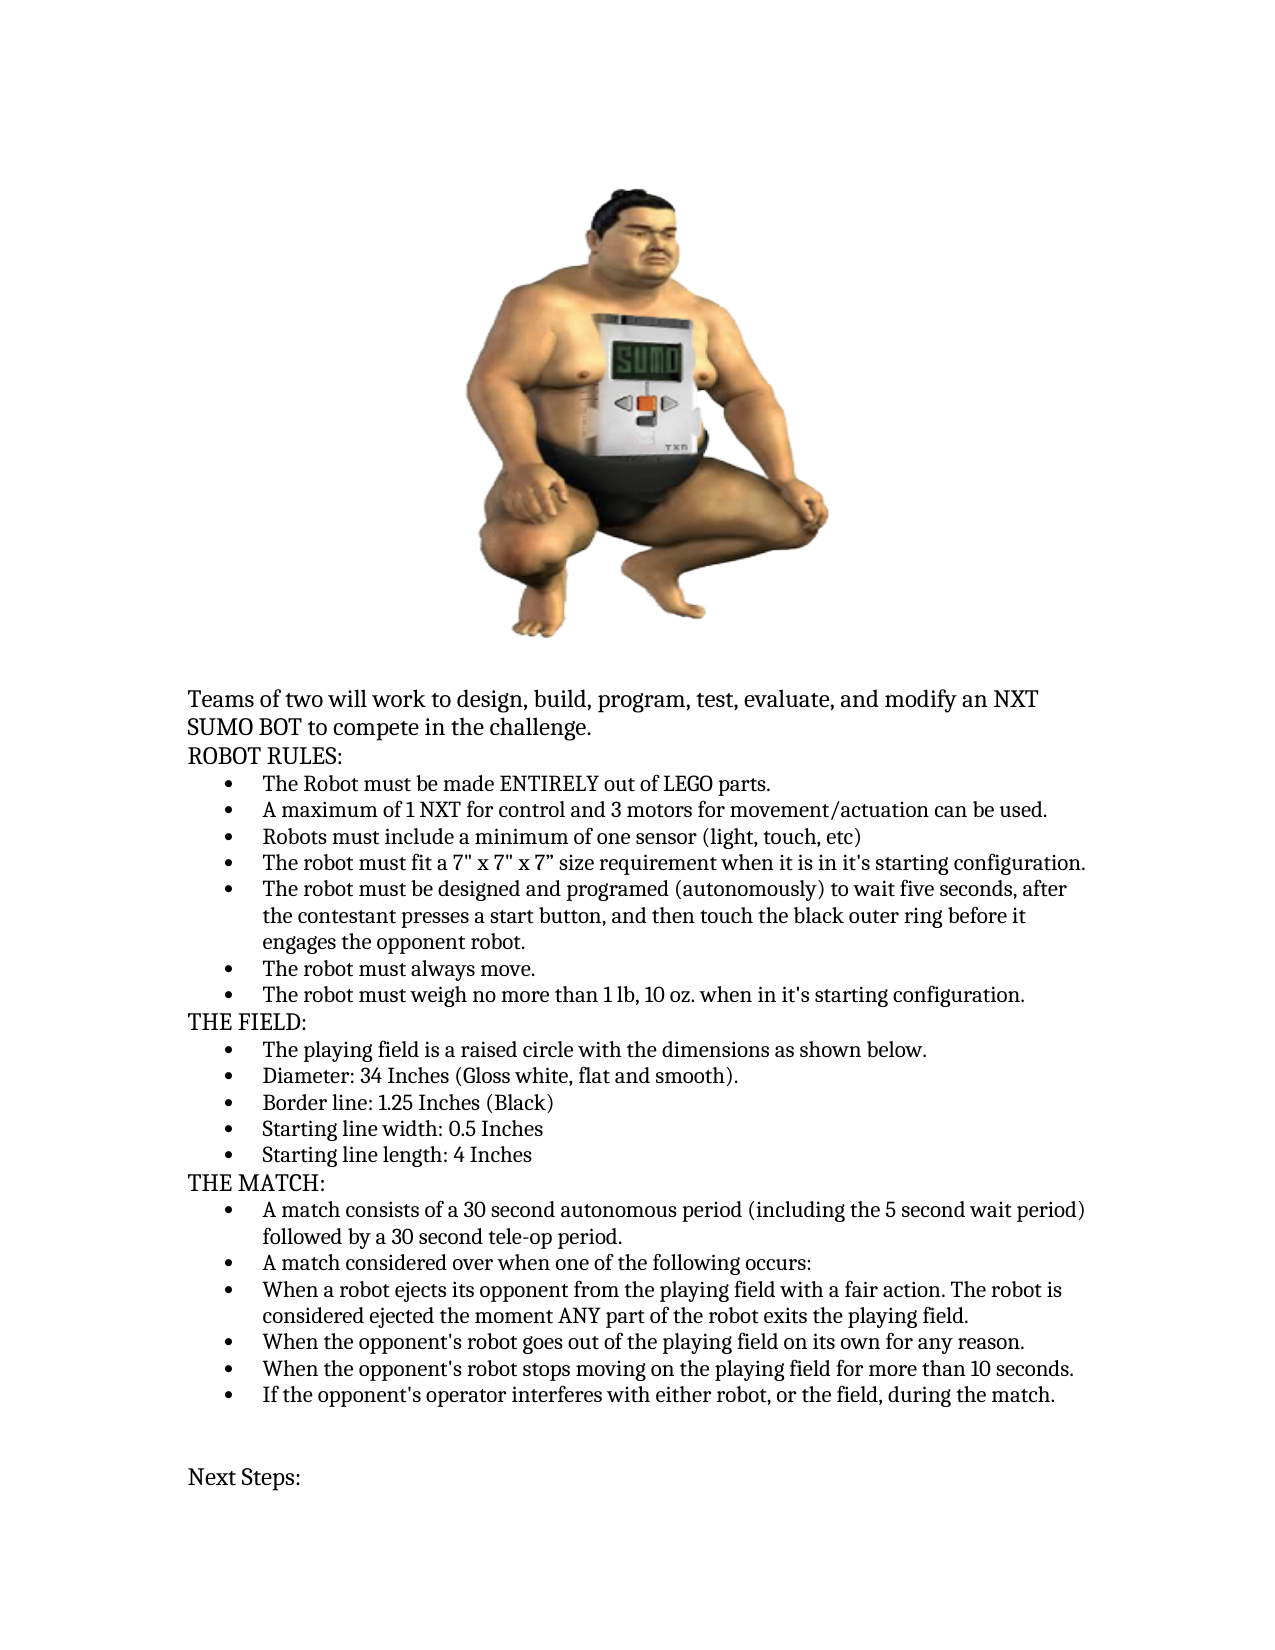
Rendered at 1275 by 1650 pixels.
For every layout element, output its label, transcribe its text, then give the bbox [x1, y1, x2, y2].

list If the opponent's operator interferes with either robot, or the field, during the match. [225, 1382, 1087, 1408]
list When a robot ejects its opponent from the playing field with a fair action. The robot is considered ejected the moment ANY part of the robot exits the playing field. [225, 1276, 1087, 1329]
list Robots must include a minimum of one sensor (light, touch, etc) [225, 823, 1087, 850]
list Border line: 1.25 Inches (Black) [225, 1089, 1087, 1116]
text Teams of two will work to design, build, program, test, evaluate, and modify an NXT SUMO BOT to compete in the challenge. [187, 684, 1087, 742]
list When the opponent's robot stops moving on the playing field for more than 10 seconds. [225, 1355, 1087, 1382]
list Diameter: 34 Inches (Gloss white, flat and smooth). [225, 1063, 1087, 1089]
list A match consists of a 30 second autonomous period (including the 5 second wait period) followed by a 30 second tele-op period. [225, 1197, 1087, 1250]
list The Robot must be made ENTIRELY out of LEGO parts. [225, 771, 1087, 797]
list The robot must be designed and programed (autonomously) to wait five seconds, after the contestant presses a start button, and then touch the black outer ring before it engages the opponent robot. [225, 876, 1087, 955]
picture [432, 178, 843, 656]
list When the opponent's robot goes out of the playing field on its own for any reason. [225, 1329, 1087, 1355]
list A match considered over when one of the following occurs: [225, 1250, 1087, 1276]
list Starting line length: 4 Inches [225, 1142, 1087, 1168]
list The robot must fit a 7" x 7" x 7” size requirement when it is in it's starting configuration. [225, 850, 1087, 876]
text Next Steps: [187, 1463, 1087, 1492]
list Starting line width: 0.5 Inches [225, 1116, 1087, 1142]
list The robot must weigh no more than 1 lb, 10 oz. when in it's starting configuration. [225, 982, 1087, 1008]
list The playing field is a raised circle with the dimensions as shown below. [225, 1037, 1087, 1063]
text THE MATCH: [187, 1168, 1087, 1197]
text ROBOT RULES: [187, 742, 1087, 771]
list The robot must always move. [225, 955, 1087, 982]
text THE FIELD: [187, 1008, 1087, 1037]
list A maximum of 1 NXT for control and 3 motors for movement/actuation can be used. [225, 797, 1087, 823]
